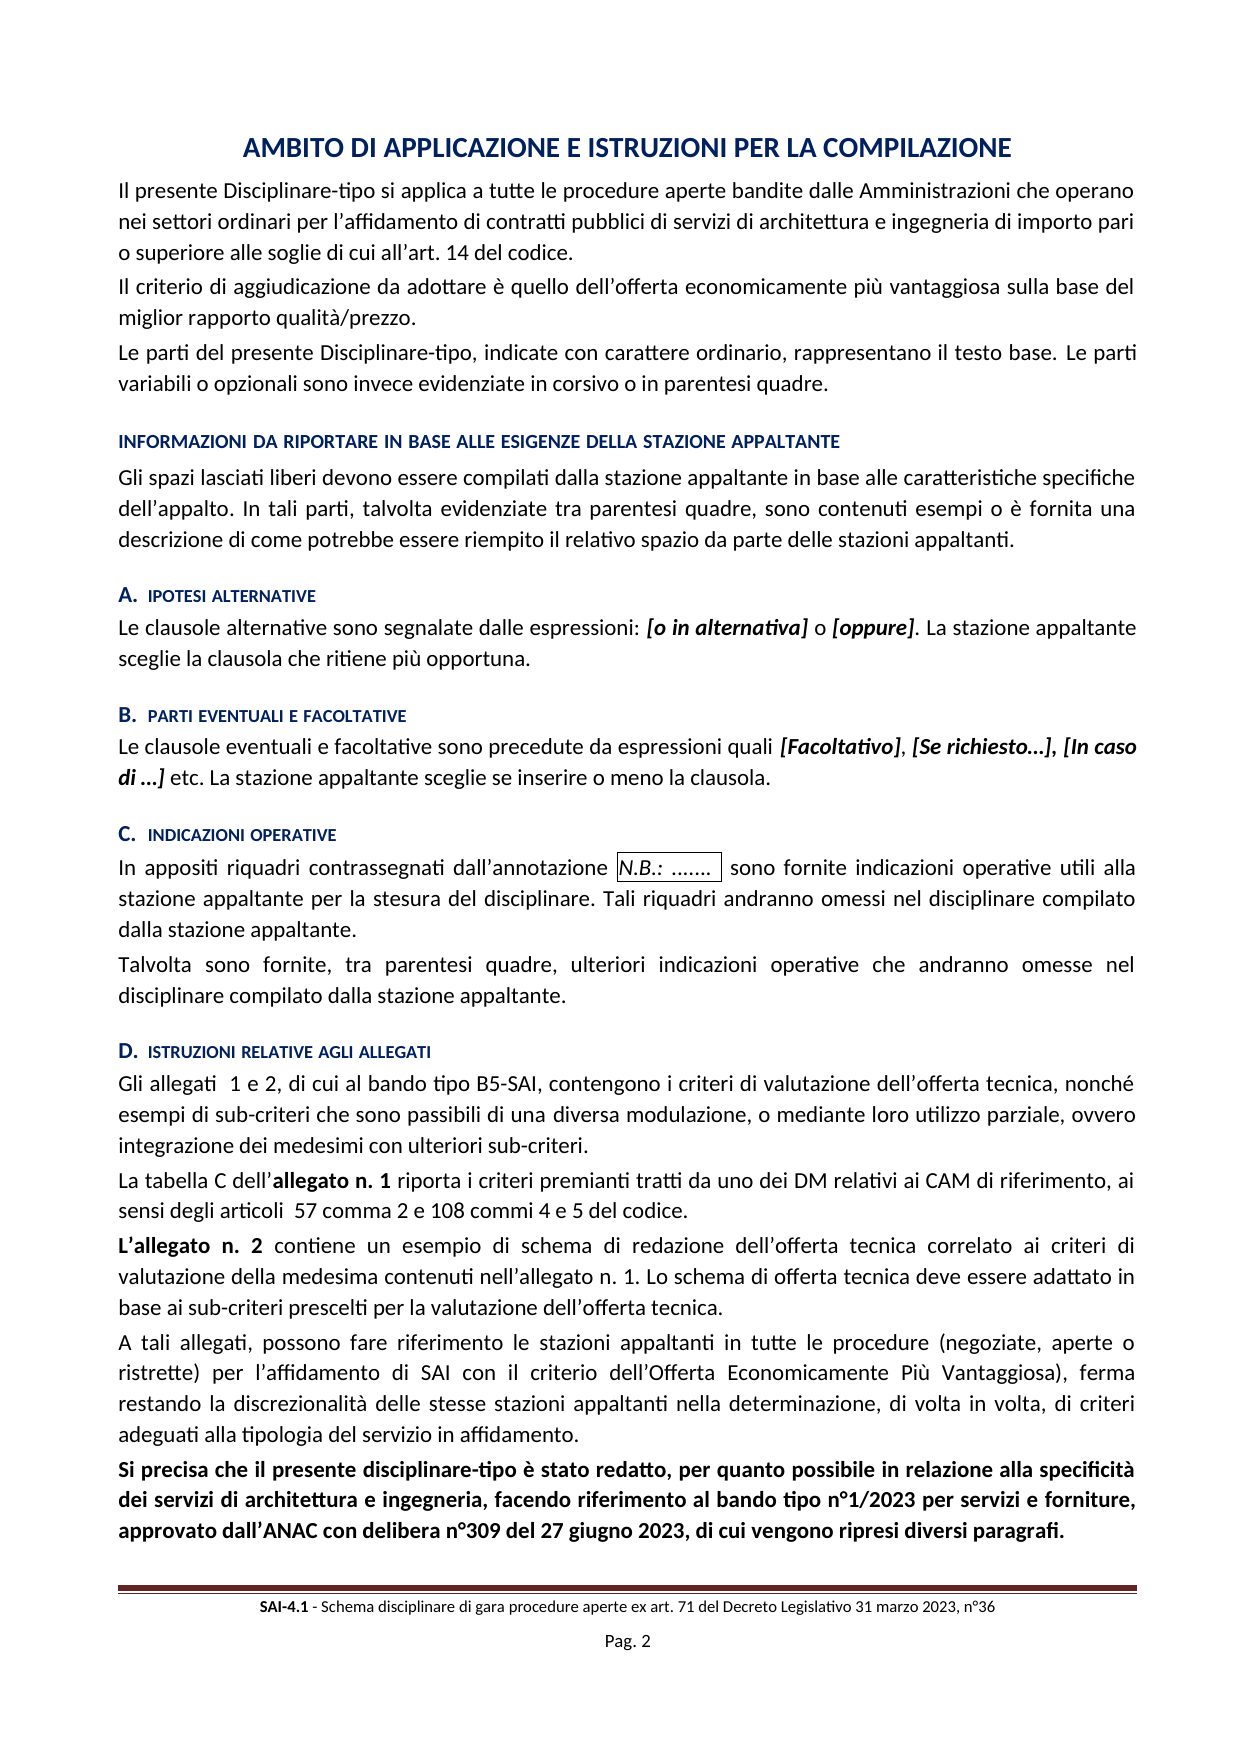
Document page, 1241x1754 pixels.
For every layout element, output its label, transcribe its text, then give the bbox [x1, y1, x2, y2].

text Le parti del presente Disciplinare-tipo, indicate con carattere ordinario, rappresentano il testo base. Le parti variabili o opzionali sono invece evidenziate in corsivo o in parentesi quadre. [118, 338, 1137, 397]
text Talvolta sono fornite, tra parentesi quadre, ulteriori indicazioni operative che andranno omesse nel disciplinare compilato dalla stazione appaltante. [118, 950, 1137, 1009]
text Il presente Disciplinare-tipo si applica a tutte le procedure aperte bandite dalle Amministrazioni che operano nei settori ordinari per l’affidamento di contratti pubblici di servizi di architettura e ingegneria di importo pari o superiore alle soglie di cui all’art. 14 del codice. [118, 176, 1137, 266]
text Le clausole eventuali e facoltative sono precedute da espressioni quali [Facoltativo], [Se richiesto…], [In caso di …] etc. La stazione appaltante sceglie se inserire o meno la clausola. [118, 732, 1137, 791]
list istruzioni relative agli allegati [118, 1037, 1137, 1065]
text informazioni da riportare in base alle esigenze della stazione appaltante [118, 424, 1137, 455]
text Si precisa che il presente disciplinare-tipo è stato redatto, per quanto possibile in relazione alla specificità dei servizi di architettura e ingegneria, facendo riferimento al bando tipo n°1/2023 per servizi e forniture, approvato dall’ANAC con delibera n°309 del 27 giugno 2023, di cui vengono ripresi diversi paragrafi. [118, 1455, 1137, 1544]
text In appositi riquadri contrassegnati dall’annotazione N.B.: ....... sono fornite indicazioni operative utili alla stazione appaltante per la stesura del disciplinare. Tali riquadri andranno omessi nel disciplinare compilato dalla stazione appaltante. [118, 852, 1137, 943]
list indicazioni operative [118, 819, 1137, 847]
text Il criterio di aggiudicazione da adottare è quello dell’offerta economicamente più vantaggiosa sulla base del miglior rapporto qualità/prezzo. [118, 272, 1137, 331]
text A tali allegati, possono fare riferimento le stazioni appaltanti in tutte le procedure (negoziate, aperte o ristrette) per l’affidamento di SAI con il criterio dell’Offerta Economicamente Più Vantaggiosa), ferma restando la discrezionalità delle stesse stazioni appaltanti nella determinazione, di volta in volta, di criteri adeguati alla tipologia del servizio in affidamento. [118, 1328, 1137, 1448]
text L’allegato n. 2 contiene un esempio di schema di redazione dell’offerta tecnica correlato ai criteri di valutazione della medesima contenuti nell’allegato n. 1. Lo schema di offerta tecnica deve essere adattato in base ai sub-criteri prescelti per la valutazione dell’offerta tecnica. [118, 1231, 1137, 1321]
text Gli spazi lasciati liberi devono essere compilati dalla stazione appaltante in base alle caratteristiche specifiche dell’appalto. In tali parti, talvolta evidenziate tra parentesi quadre, sono contenuti esempi o è fornita una descrizione di come potrebbe essere riempito il relativo spazio da parte delle stazioni appaltanti. [118, 463, 1137, 553]
list parti eventuali e facoltative [118, 700, 1137, 728]
text Le clausole alternative sono segnalate dalle espressioni: [o in alternativa] o [oppure]. La stazione appaltante sceglie la clausola che ritiene più opportuna. [118, 613, 1137, 672]
list ipotesi alternative [118, 580, 1137, 608]
text Gli allegati 1 e 2, di cui al bando tipo B5-SAI, contengono i criteri di valutazione dell’offerta tecnica, nonché esempi di sub-criteri che sono passibili di una diversa modulazione, o mediante loro utilizzo parziale, ovvero integrazione dei medesimi con ulteriori sub-criteri. [118, 1069, 1137, 1159]
subtitle AMBITO DI APPLICAZIONE E ISTRUZIONI PER LA COMPILAZIONE [118, 129, 1137, 164]
text La tabella C dell’allegato n. 1 riporta i criteri premianti tratti da uno dei DM relativi ai CAM di riferimento, ai sensi degli articoli 57 comma 2 e 108 commi 4 e 5 del codice. [118, 1166, 1137, 1224]
